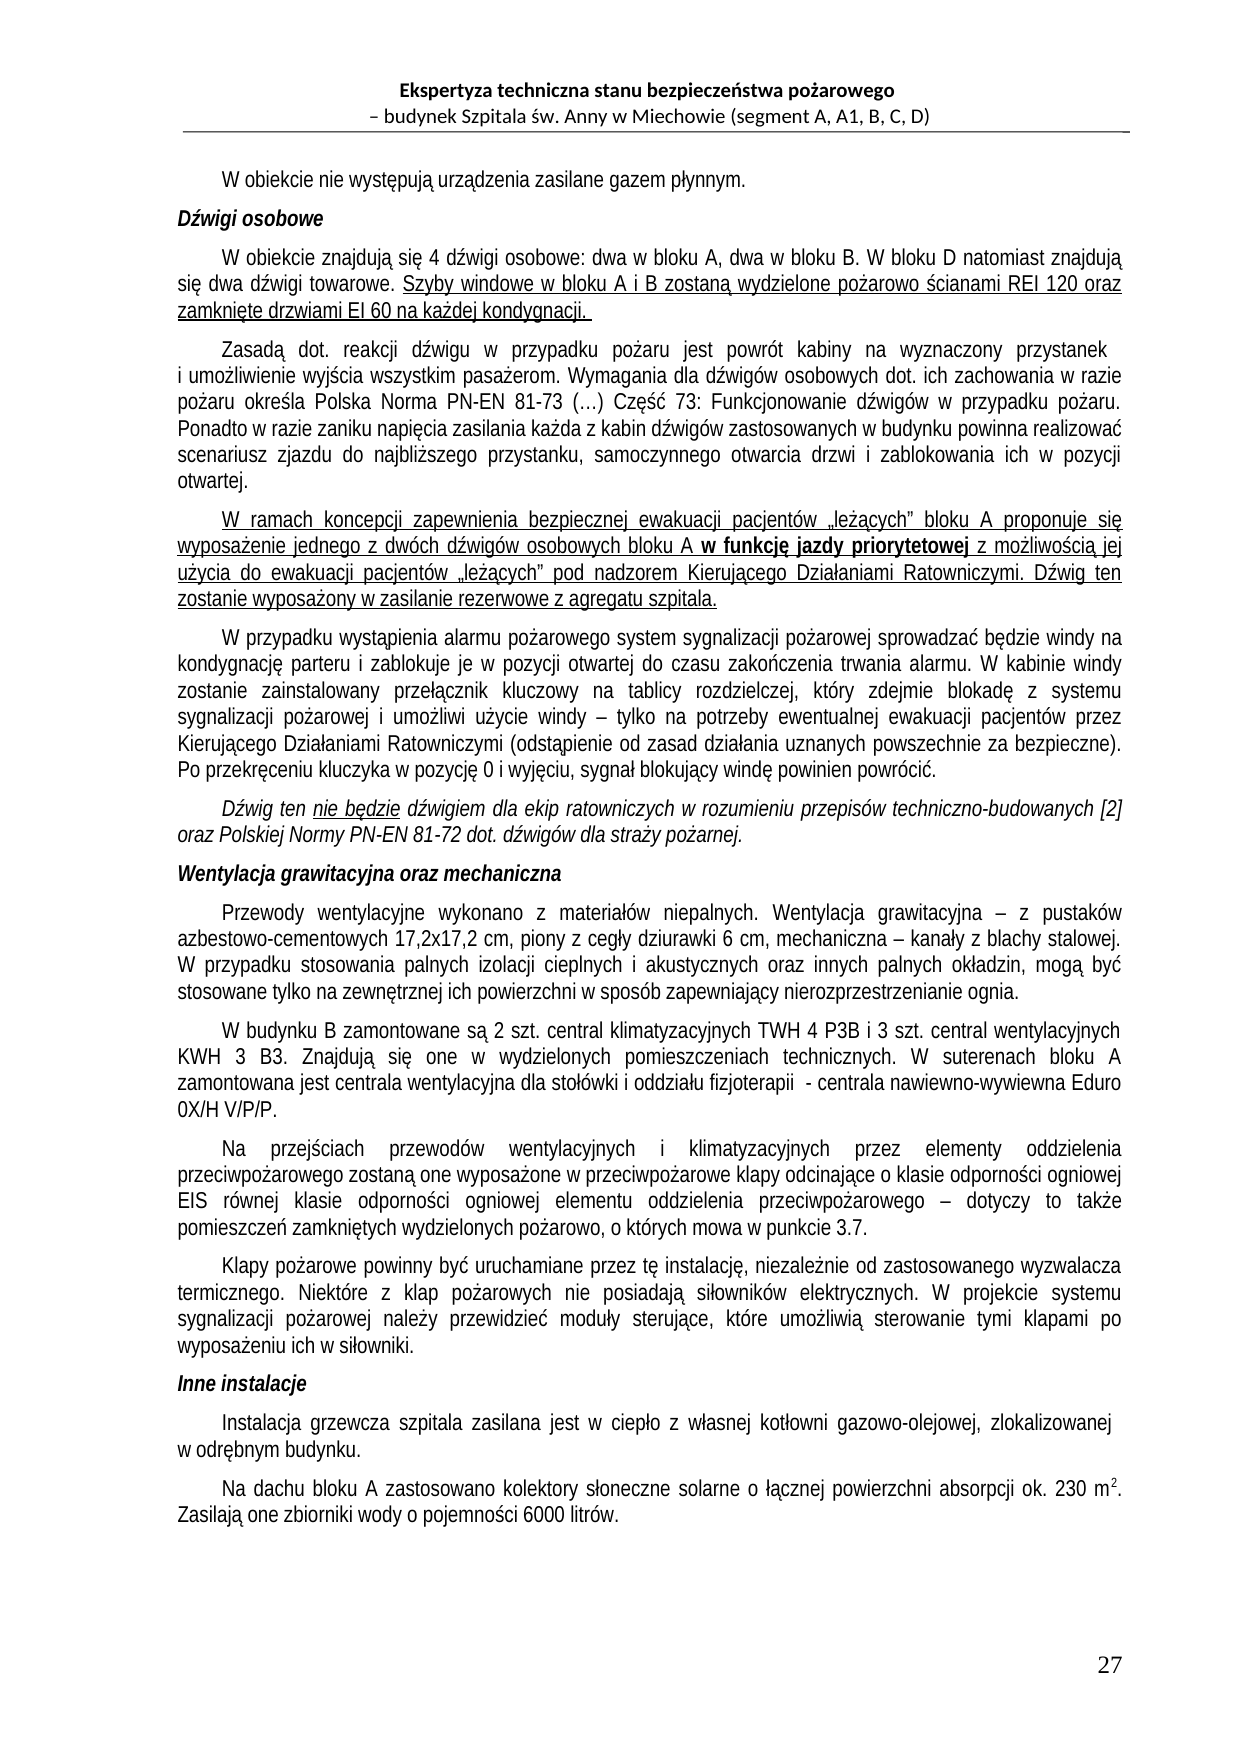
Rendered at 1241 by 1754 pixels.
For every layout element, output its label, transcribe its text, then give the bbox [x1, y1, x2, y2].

text Na dachu bloku A zastosowano kolektory słoneczne solarne o łącznej powierzchni absorpcji ok. 230 m2. Zasilają one zbiorniki wody o pojemności 6000 litrów. [177, 1474, 1122, 1527]
text W ramach koncepcji zapewnienia bezpiecznej ewakuacji pacjentów „leżących” bloku A proponuje się wyposażenie jednego z dwóch dźwigów osobowych bloku A w funkcję jazdy priorytetowej z możliwością jej użycia do ewakuacji pacjentów „leżących” pod nadzorem Kierującego Działaniami Ratowniczymi. Dźwig ten zostanie wyposażony w zasilanie rezerwowe z agregatu szpitala. [177, 556, 1122, 582]
text Zasadą dot. reakcji dźwigu w przypadku pożaru jest powrót kabiny na wyznaczony przystanek i umożliwienie wyjścia wszystkim pasażerom. Wymagania dla dźwigów osobowych dot. ich zachowania w razie pożaru określa Polska Norma PN-EN 81-73 (…) Część 73: Funkcjonowanie dźwigów w przypadku pożaru. Ponadto w razie zaniku napięcia zasilania każda z kabin dźwigów zastosowanych w budynku powinna realizować scenariusz zjazdu do najbliższego przystanku, samoczynnego otwarcia drzwi i zablokowania ich w pozycji otwartej. [177, 336, 1122, 494]
text Klapy pożarowe powinny być uruchamiane przez tę instalację, niezależnie od zastosowanego wyzwalacza termicznego. Niektóre z klap pożarowych nie posiadają siłowników elektrycznych. W projekcie systemu sygnalizacji pożarowej należy przewidzieć moduły sterujące, które umożliwią sterowanie tymi klapami po wyposażeniu ich w siłowniki. [177, 1252, 1122, 1358]
text Instalacja grzewcza szpitala zasilana jest w ciepło z własnej kotłowni gazowo-olejowej, zlokalizowanej w odrębnym budynku. [177, 1409, 1122, 1462]
text W budynku B zamontowane są 2 szt. central klimatyzacyjnych TWH 4 P3B i 3 szt. central wentylacyjnych KWH 3 B3. Znajdują się one w wydzielonych pomieszczeniach technicznych. W suterenach bloku A zamontowana jest centrala wentylacyjna dla stołówki i oddziału fizjoterapii - centrala nawiewno-wywiewna Eduro 0X/H V/P/P. [177, 1017, 1122, 1122]
text Dźwigi osobowe [177, 205, 1122, 231]
text W przypadku wystąpienia alarmu pożarowego system sygnalizacji pożarowej sprowadzać będzie windy na kondygnację parteru i zablokuje je w pozycji otwartej do czasu zakończenia trwania alarmu. W kabinie windy zostanie zainstalowany przełącznik kluczowy na tablicy rozdzielczej, który zdejmie blokadę z systemu sygnalizacji pożarowej i umożliwi użycie windy – tylko na potrzeby ewentualnej ewakuacji pacjentów przez Kierującego Działaniami Ratowniczymi (odstąpienie od zasad działania uznanych powszechnie za bezpieczne). Po przekręceniu kluczyka w pozycję 0 i wyjęciu, sygnał blokujący windę powinien powrócić. [177, 624, 1122, 782]
text W obiekcie nie występują urządzenia zasilane gazem płynnym. [177, 166, 1122, 193]
text W obiekcie znajdują się 4 dźwigi osobowe: dwa w bloku A, dwa w bloku B. W bloku D natomiast znajdują się dwa dźwigi towarowe. Szyby windowe w bloku A i B zostaną wydzielone pożarowo ścianami REI 120 oraz zamknięte drzwiami EI 60 na każdej kondygnacji. [177, 244, 1122, 323]
text W ramach koncepcji zapewnienia bezpiecznej ewakuacji pacjentów „leżących” bloku A proponuje się wyposażenie jednego z dwóch dźwigów osobowych bloku A w funkcję jazdy priorytetowej z możliwością jej użycia do ewakuacji pacjentów „leżących” pod nadzorem Kierującego Działaniami Ratowniczymi. Dźwig ten zostanie wyposażony w zasilanie rezerwowe z agregatu szpitala. [177, 583, 1122, 612]
text W ramach koncepcji zapewnienia bezpiecznej ewakuacji pacjentów „leżących” bloku A proponuje się wyposażenie jednego z dwóch dźwigów osobowych bloku A w funkcję jazdy priorytetowej z możliwością jej użycia do ewakuacji pacjentów „leżących” pod nadzorem Kierującego Działaniami Ratowniczymi. Dźwig ten zostanie wyposażony w zasilanie rezerwowe z agregatu szpitala. [177, 506, 1122, 555]
text Na przejściach przewodów wentylacyjnych i klimatyzacyjnych przez elementy oddzielenia przeciwpożarowego zostaną one wyposażone w przeciwpożarowe klapy odcinające o klasie odporności ogniowej EIS równej klasie odporności ogniowej elementu oddzielenia przeciwpożarowego – dotyczy to także pomieszczeń zamkniętych wydzielonych pożarowo, o których mowa w punkcie 3.7. [177, 1134, 1122, 1240]
text Wentylacja grawitacyjna oraz mechaniczna [177, 860, 1122, 886]
text Przewody wentylacyjne wykonano z materiałów niepalnych. Wentylacja grawitacyjna – z pustaków azbestowo-cementowych 17,2x17,2 cm, piony z cegły dziurawki 6 cm, mechaniczna – kanały z blachy stalowej. W przypadku stosowania palnych izolacji cieplnych i akustycznych oraz innych palnych okładzin, mogą być stosowane tylko na zewnętrznej ich powierzchni w sposób zapewniający nierozprzestrzenianie ognia. [177, 899, 1122, 1004]
text Dźwig ten nie będzie dźwigiem dla ekip ratowniczych w rozumieniu przepisów techniczno-budowanych [2] oraz Polskiej Normy PN-EN 81-72 dot. dźwigów dla straży pożarnej. [177, 795, 1122, 847]
text Inne instalacje [177, 1370, 1122, 1397]
